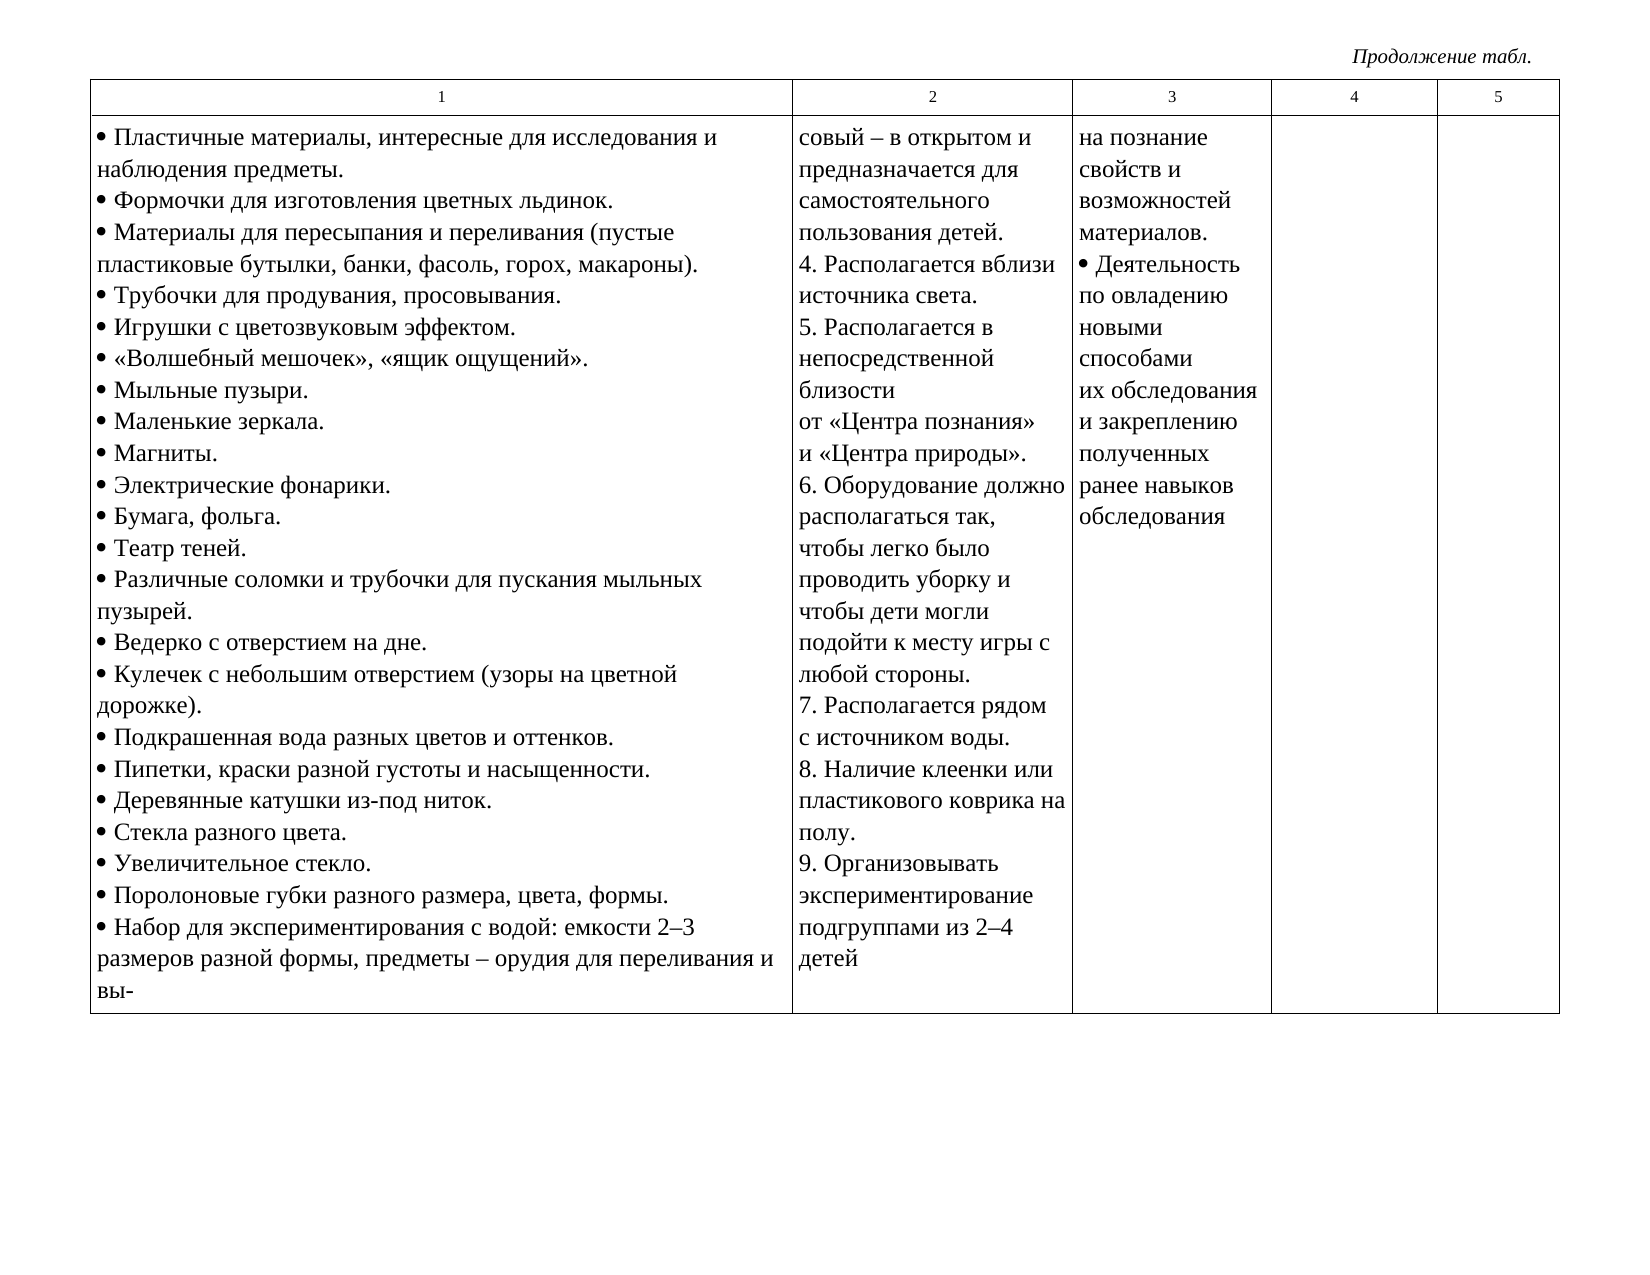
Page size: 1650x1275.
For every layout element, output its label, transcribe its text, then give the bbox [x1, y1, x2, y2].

table_header 2 [793, 80, 1072, 115]
text Продолжение табл. [118, 44, 1532, 68]
table_cell [1438, 116, 1559, 1012]
table_cell [1272, 116, 1437, 1012]
table_cell  Пластичные материалы, интересные для исследования и наблюдения предметы.  Формочки для изготовления цветных льдинок.  Материалы для пересыпания и переливания (пустые пластиковые бутылки, банки, фасоль, горох, макароны).  Трубочки для продувания, просовывания.  Игрушки с цветозвуковым эффектом.  «Волшебный мешочек», «ящик ощущений».  Мыльные пузыри.  Маленькие зеркала.  Магниты.  Электрические фонарики.  Бумага, фольга.  Театр теней.  Различные соломки и трубочки для пускания мыльных пузырей.  Ведерко с отверстием на дне.  Кулечек с небольшим отверстием (узоры на цветной дорожке).  Подкрашенная вода разных цветов и оттенков.  Пипетки, краски разной густоты и насыщенности.  Деревянные катушки из-под ниток.  Стекла разного цвета.  Увеличительное стекло.  Поролоновые губки разного размера, цвета, формы.  Набор для экспериментирования с водой: емкости 2–3 размеров разной формы, предметы – орудия для переливания и вы- [91, 116, 792, 1012]
table_header 3 [1073, 80, 1271, 115]
table_header 4 [1272, 80, 1437, 115]
table_header 1 [91, 80, 792, 115]
table_header 5 [1438, 80, 1559, 115]
table_cell на познание свойств и возможностей материалов.  Деятельность по овладению новыми способами их обследования и закреплению полученных ранее навыков обследования [1073, 116, 1271, 1012]
table_cell совый – в открытом и предназначается для самостоятельного пользования детей. 4. Располагается вблизи источника света. 5. Располагается в непосредственной близости от «Центра познания» и «Центра природы». 6. Оборудование должно располагаться так, чтобы легко было проводить уборку и чтобы дети могли подойти к месту игры с любой стороны. 7. Располагается рядом с источником воды. 8. Наличие клеенки или пластикового коврика на полу. 9. Организовывать экспериментирование подгруппами из 2–4 детей [793, 116, 1072, 1012]
